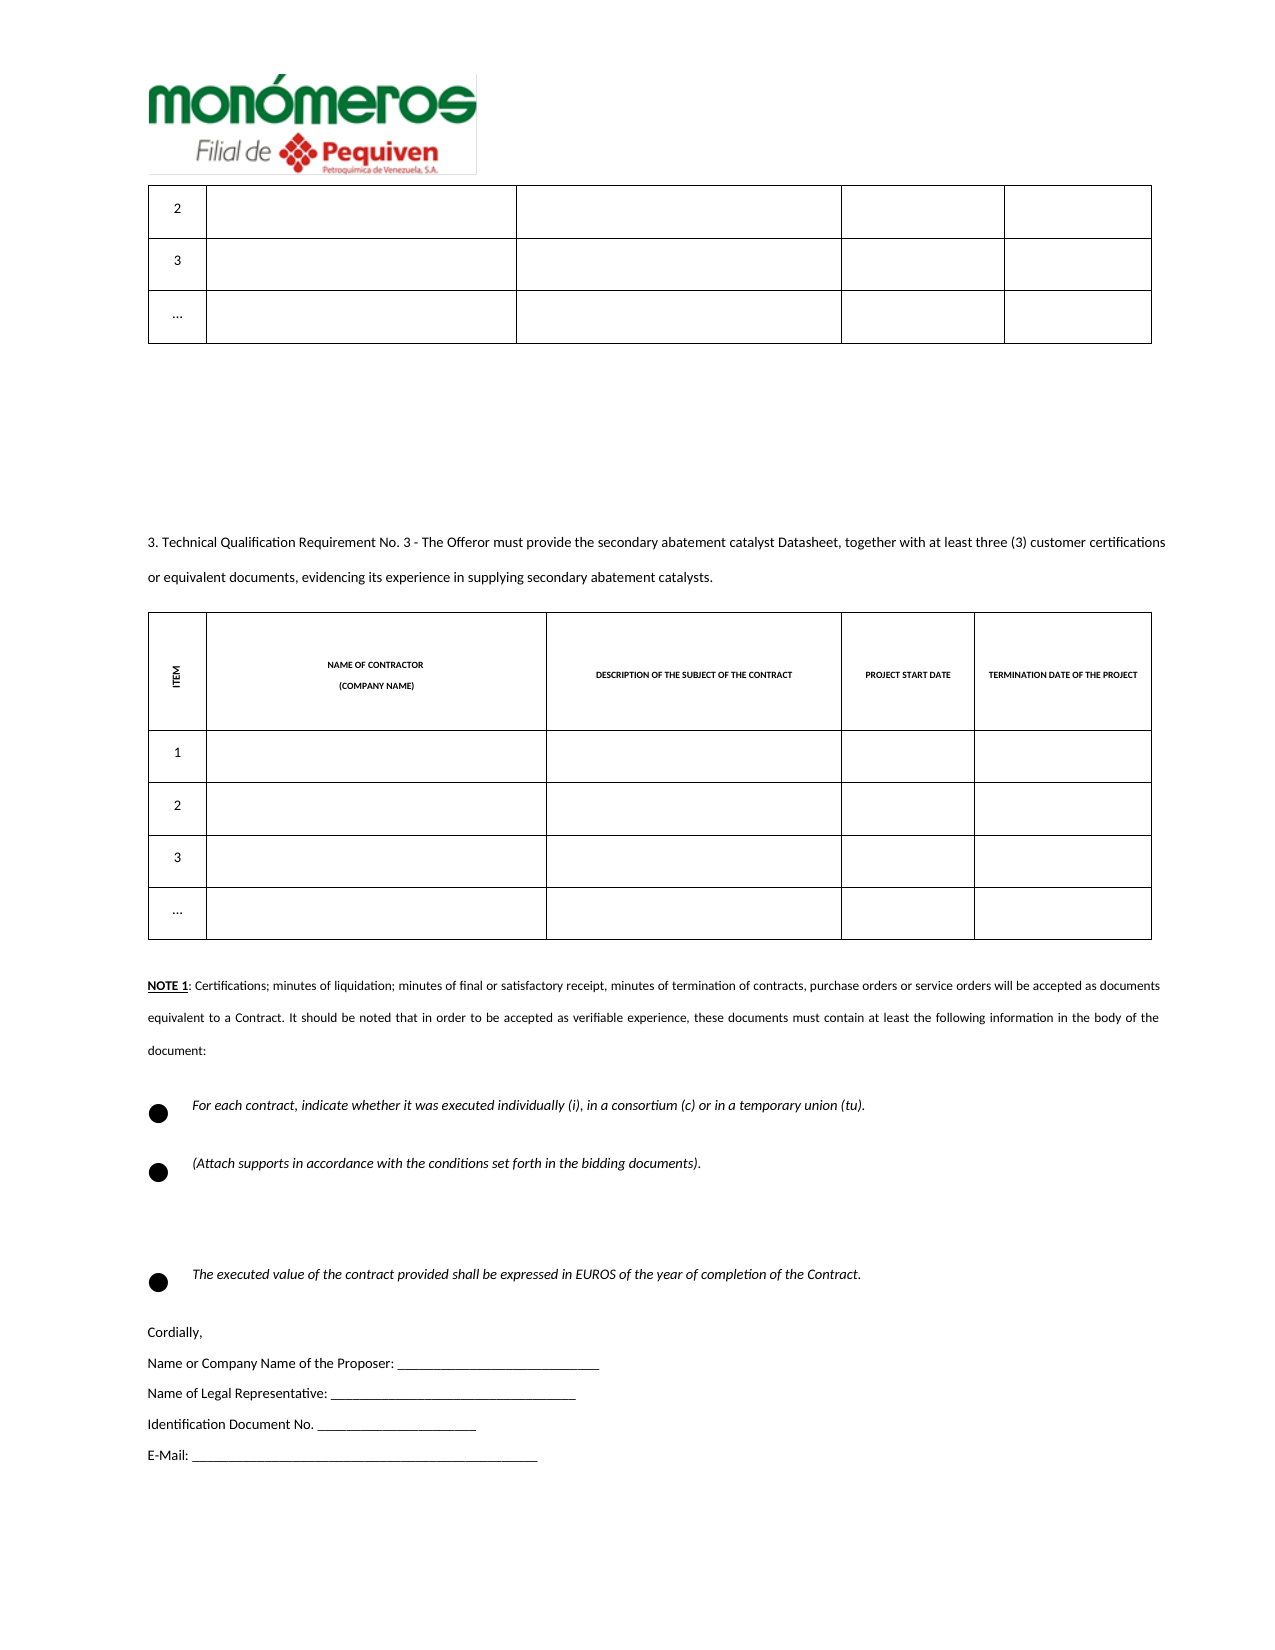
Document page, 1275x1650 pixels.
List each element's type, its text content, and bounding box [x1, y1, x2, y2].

table_cell [975, 888, 1151, 939]
table_cell … [149, 888, 206, 939]
table_cell [1005, 239, 1151, 290]
table_cell [207, 291, 516, 343]
table_cell [207, 888, 546, 939]
table_cell [517, 291, 841, 343]
table_cell [975, 783, 1151, 834]
table_cell [517, 239, 841, 290]
table_cell [842, 731, 974, 782]
table_cell 2 [149, 783, 206, 834]
list The executed value of the contract provided shall be expressed in EUROS of the year of completion of the Contract. [147, 1252, 1166, 1303]
text Cordially, [147, 1311, 1160, 1342]
table_cell [207, 186, 516, 238]
text Name or Company Name of the Proposer: ____________________________ [147, 1342, 1160, 1372]
table_cell [975, 836, 1151, 887]
table_header PROJECT START DATE [842, 613, 974, 730]
table_cell … [149, 291, 206, 343]
text E-Mail: ________________________________________________ [147, 1433, 1160, 1464]
table_cell [517, 186, 841, 238]
table_cell [842, 888, 974, 939]
table_header ITEM i [149, 613, 206, 730]
text Name of Legal Representative: __________________________________ [147, 1372, 1160, 1403]
table_cell [842, 186, 1004, 238]
table_cell [207, 731, 546, 782]
text NOTE 1: Certifications; minutes of liquidation; minutes of final or satisfactory receipt, minutes of termination of contracts, purchase orders or service orders will be accepted as documents equivalent to a Contract. It should be noted that in order to be accepted as verifiable experience, these documents must contain at least the following information in the body of the document: [147, 966, 1161, 1058]
table_cell [207, 239, 516, 290]
table_cell [207, 783, 546, 834]
table_cell [842, 239, 1004, 290]
table_cell [547, 888, 841, 939]
table_cell [547, 783, 841, 834]
picture [148, 74, 478, 176]
table_cell [1005, 186, 1151, 238]
table_header DESCRIPTION OF THE SUBJECT OF THE CONTRACT [547, 613, 841, 730]
table_cell [842, 291, 1004, 343]
table_cell 1 [149, 731, 206, 782]
table_header TERMINATION DATE OF THE PROJECT [975, 613, 1151, 730]
table_cell [842, 783, 974, 834]
table_cell 3 [149, 239, 206, 290]
table_cell [547, 836, 841, 887]
list For each contract, indicate whether it was executed individually (i), in a consortium (c) or in a temporary union (tu). [147, 1083, 1166, 1134]
table_cell [207, 836, 546, 887]
table_header NAME OF CONTRACTOR (COMPANY NAME) [207, 613, 546, 730]
table_cell [547, 731, 841, 782]
text 3. Technical Qualification Requirement No. 3 - The Offeror must provide the secondary abatement catalyst Datasheet, together with at least three (3) customer certifications or equivalent documents, evidencing its experience in supplying secondary abatement catalysts. [147, 521, 1166, 586]
table_cell 2 [149, 186, 206, 238]
list (Attach supports in accordance with the conditions set forth in the bidding documents). [147, 1142, 1166, 1193]
table_cell 3 [149, 836, 206, 887]
table_cell [1005, 291, 1151, 343]
table_cell [842, 836, 974, 887]
table_cell [975, 731, 1151, 782]
text Identification Document No. ______________________ [147, 1403, 1160, 1433]
